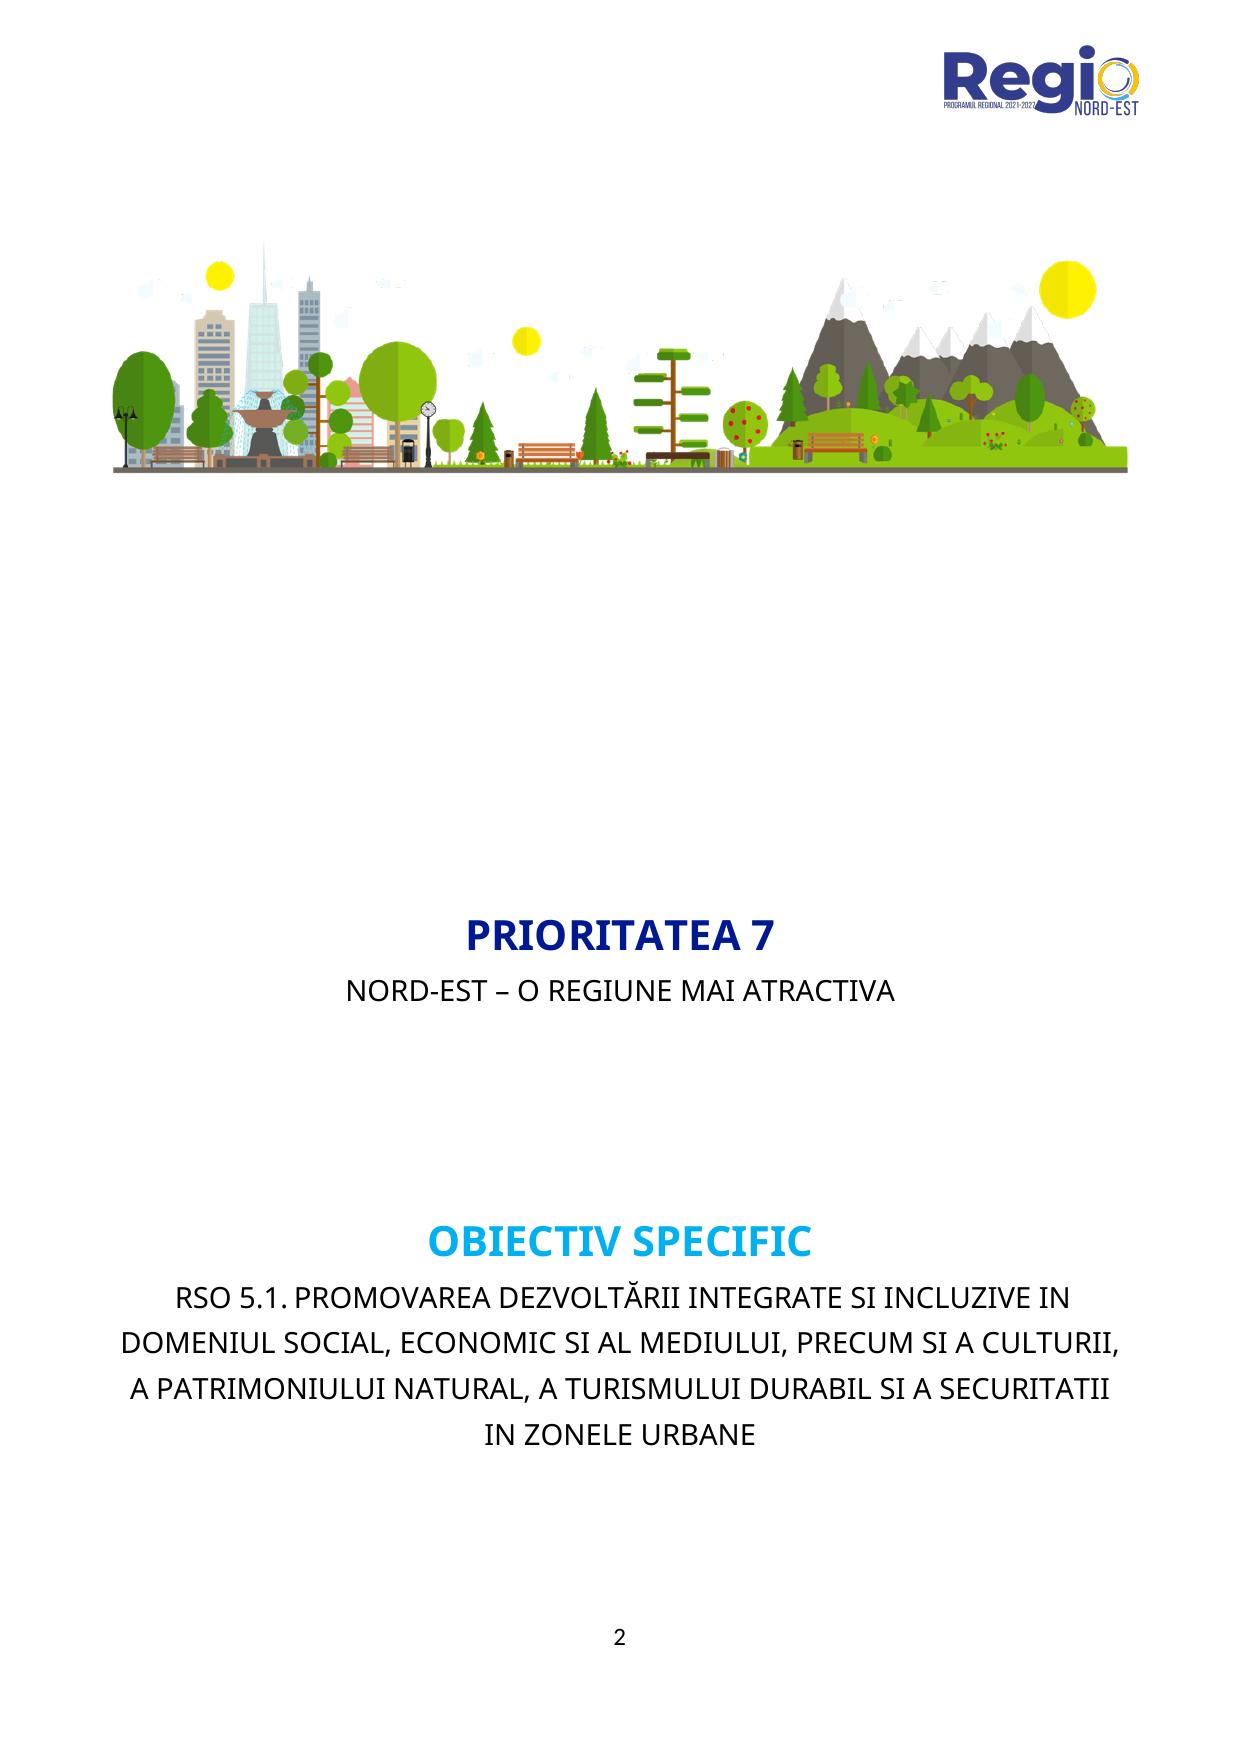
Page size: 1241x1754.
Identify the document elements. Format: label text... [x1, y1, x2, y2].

text NORD-EST – O REGIUNE MAI ATRACTIVA [112, 971, 1128, 1010]
text PRIORITATEA 7 [112, 905, 1128, 962]
text RSO 5.1. PROMOVAREA DEZVOLTĂRII INTEGRATE SI INCLUZIVE IN DOMENIUL SOCIAL, ECONOMIC SI AL MEDIULUI, PRECUM SI A CULTURII, A PATRIMONIULUI NATURAL, A TURISMULUI DURABIL SI A SECURITATII IN ZONELE URBANE [112, 1277, 1128, 1454]
picture [112, 150, 1128, 499]
text OBIECTIV SPECIFIC [112, 1212, 1128, 1269]
picture [940, 41, 1143, 120]
